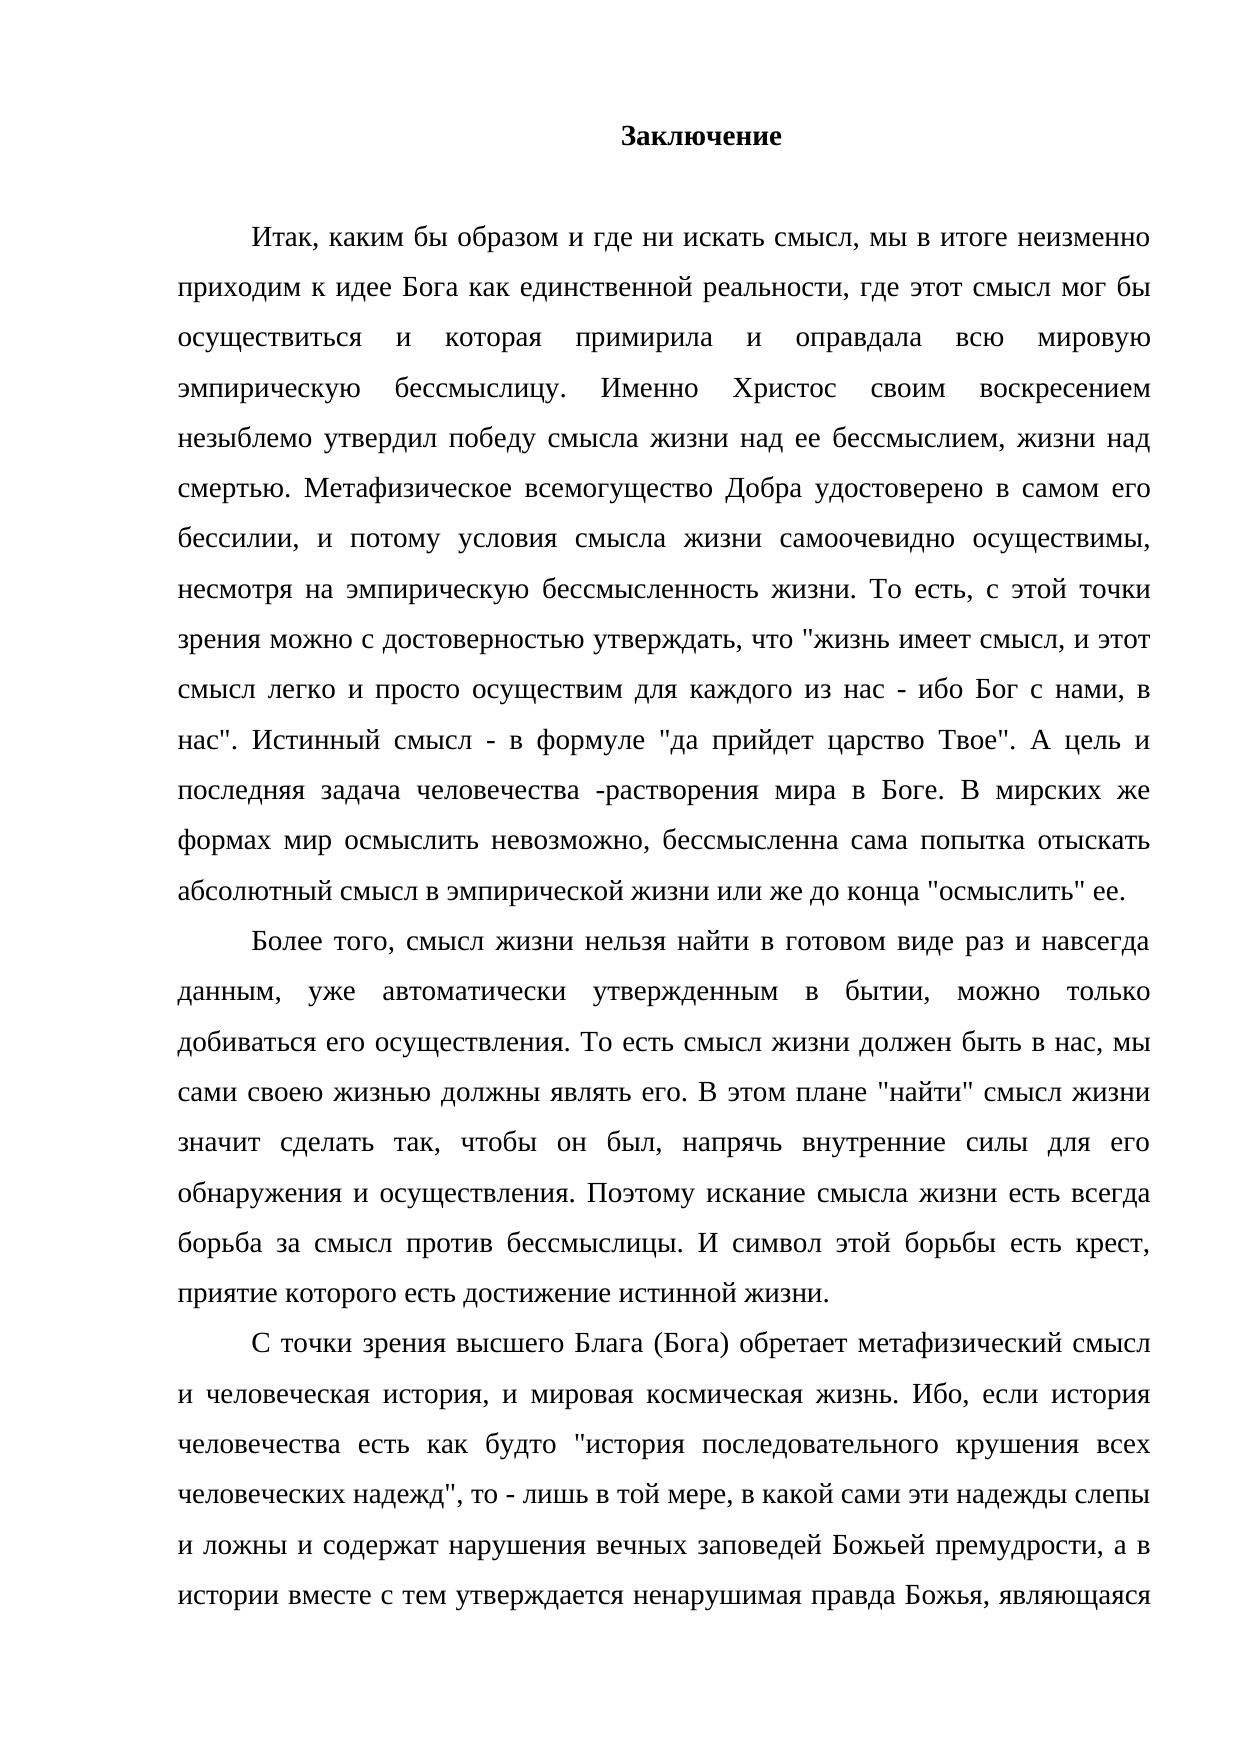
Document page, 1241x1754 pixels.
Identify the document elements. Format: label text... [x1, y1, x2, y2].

text Итак, каким бы образом и где ни искать смысл, мы в итоге неизменно приходим к идее Бога как единственной реальности, где этот смысл мог бы осуществиться и которая примирила и оправдала всю мировую эмпирическую бессмыслицу. Именно Христос своим воскресением незыблемо утвердил победу смысла жизни над ее бессмыслием, жизни над смертью. Метафизическое всемогущество Добра удостоверено в самом его бессилии, и потому условия смысла жизни самоочевидно осуществимы, несмотря на эмпирическую бессмысленность жизни. То есть, с этой точки зрения можно с достоверностью утверждать, что "жизнь имеет смысл, и этот смысл легко и просто осуществим для каждого из нас - ибо Бог с нами, в нас". Истинный смысл - в формуле "да прийдет царство Твое". А цель и последняя задача человечества -растворения мира в Боге. В мирских же формах мир осмыслить невозможно, бессмысленна сама попытка отыскать абсолютный смысл в эмпирической жизни или же до конца "осмыслить" ее. [177, 219, 1152, 906]
text Более того, смысл жизни нельзя найти в готовом виде раз и навсегда данным, уже автоматически утвержденным в бытии, можно только добиваться его осуществления. То есть смысл жизни должен быть в нас, мы сами своею жизнью должны являть его. В этом плане "найти" смысл жизни значит сделать так, чтобы он был, напрячь внутренние силы для его обнаружения и осуществления. Поэтому искание смысла жизни есть всегда борьба за смысл против бессмыслицы. И символ этой борьбы есть крест, приятие которого есть достижение истинной жизни. [177, 923, 1152, 1309]
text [177, 1326, 1152, 1611]
text Заключение [177, 118, 1152, 152]
